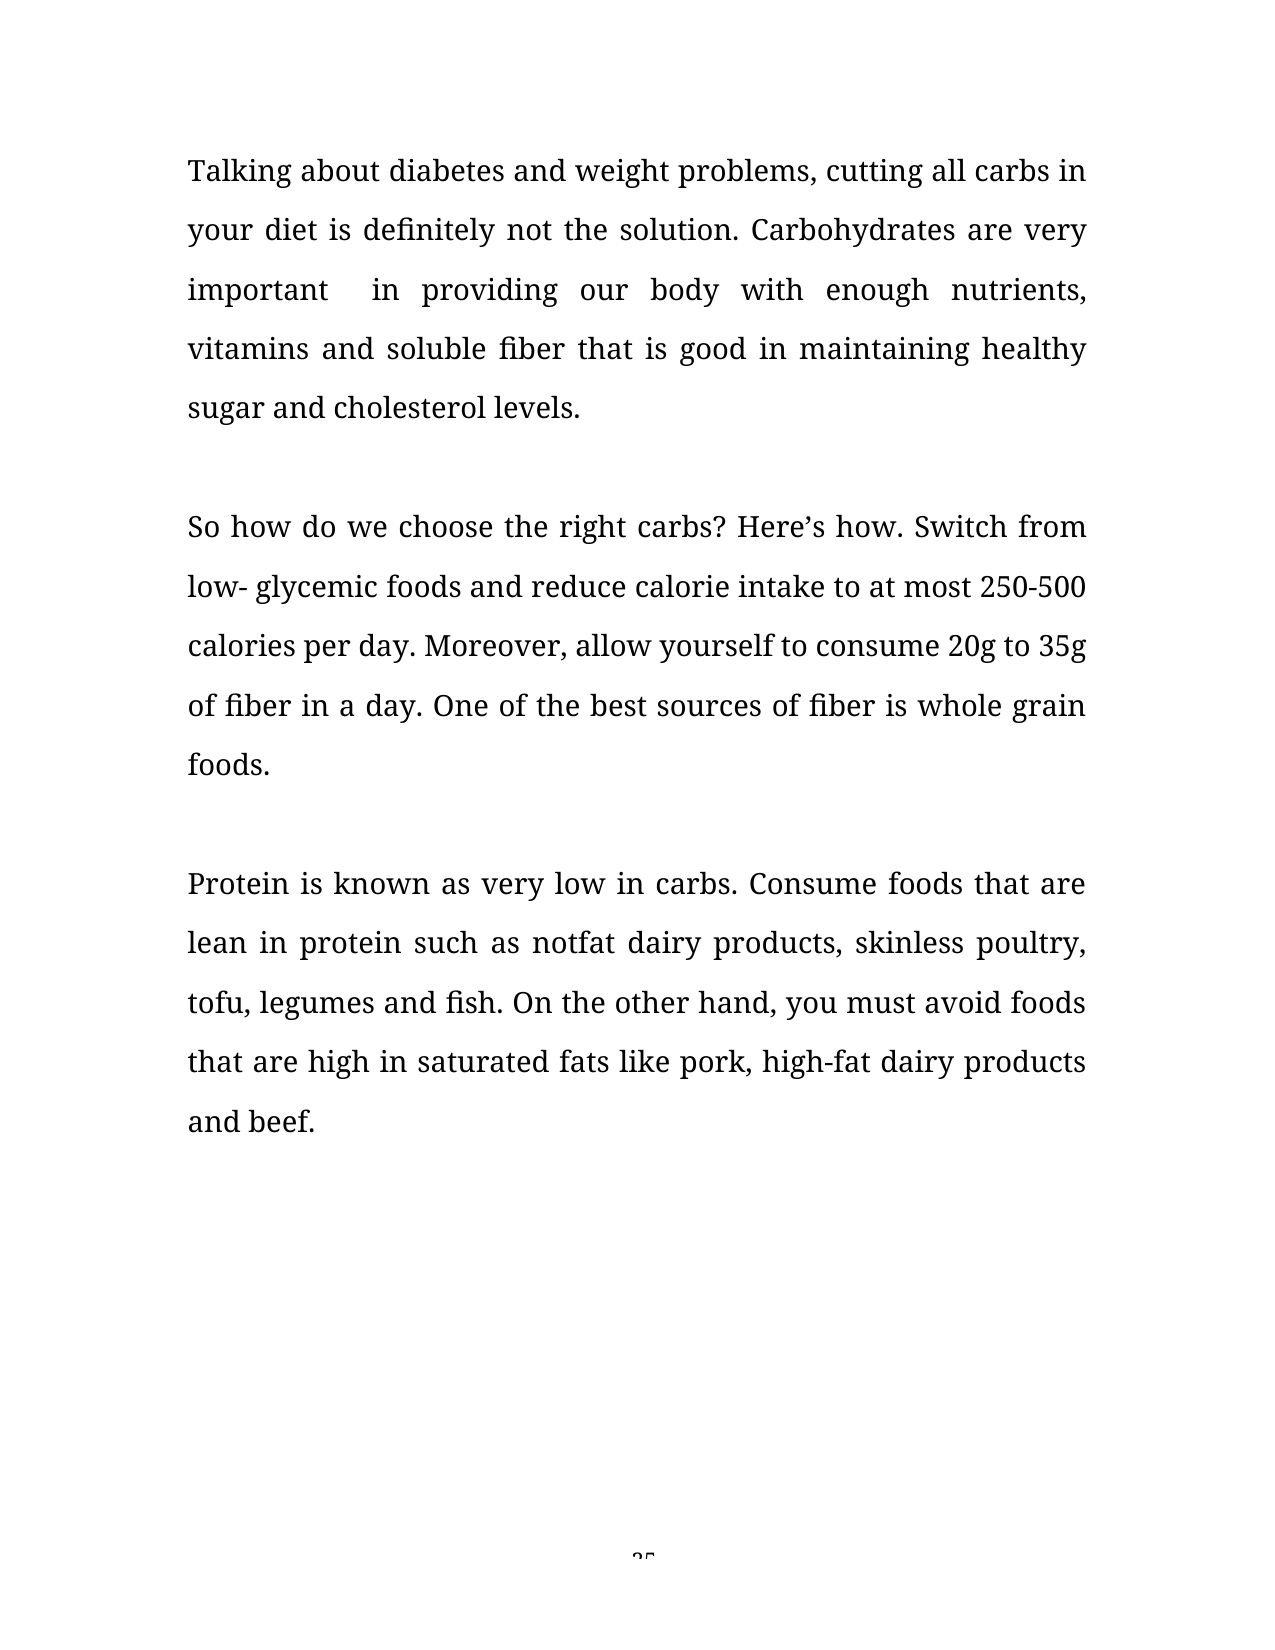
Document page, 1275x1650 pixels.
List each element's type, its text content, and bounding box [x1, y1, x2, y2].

text Talking about diabetes and weight problems, cutting all carbs in your diet is definitely not the solution. Carbohydrates are very important in providing our body with enough nutrients, vitamins and soluble fiber that is good in maintaining healthy sugar and cholesterol levels. [187, 150, 1088, 427]
text So how do we choose the right carbs? Here’s how. Switch from low- glycemic foods and reduce calorie intake to at most 250-500 calories per day. Moreover, allow yourself to consume 20g to 35g of fiber in a day. One of the best sources of fiber is whole grain foods. [187, 506, 1088, 784]
text Protein is known as very low in carbs. Consume foods that are lean in protein such as notfat dairy products, skinless poultry, tofu, legumes and fish. On the other hand, you must avoid foods that are high in saturated fats like pork, high-fat dairy products and beef. [187, 863, 1088, 1141]
